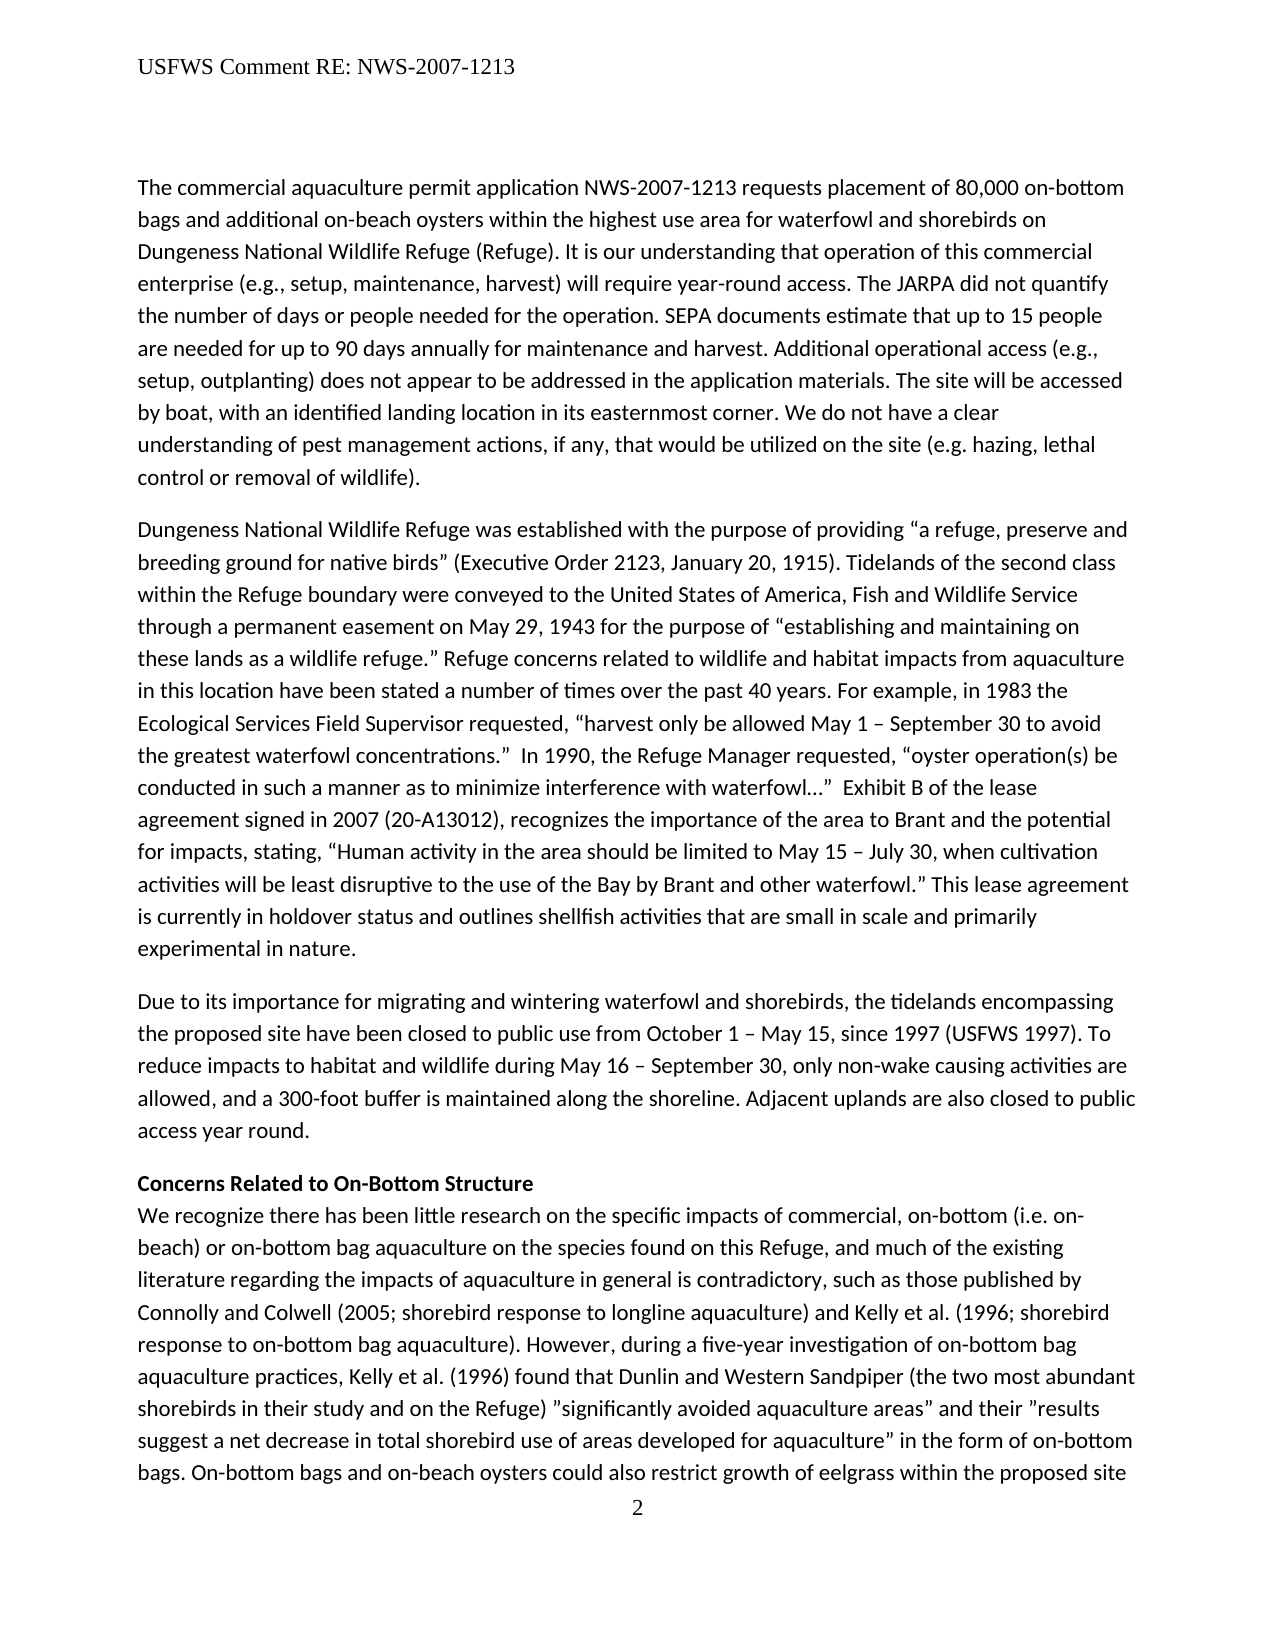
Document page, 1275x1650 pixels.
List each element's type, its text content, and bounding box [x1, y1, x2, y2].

text The commercial aquaculture permit application NWS-2007-1213 requests placement of 80,000 on-bottom bags and additional on-beach oysters within the highest use area for waterfowl and shorebirds on Dungeness National Wildlife Refuge (Refuge). It is our understanding that operation of this commercial enterprise (e.g., setup, maintenance, harvest) will require year-round access. The JARPA did not quantify the number of days or people needed for the operation. SEPA documents estimate that up to 15 people are needed for up to 90 days annually for maintenance and harvest. Additional operational access (e.g., setup, outplanting) does not appear to be addressed in the application materials. The site will be accessed by boat, with an identified landing location in its easternmost corner. We do not have a clear understanding of pest management actions, if any, that would be utilized on the site (e.g. hazing, lethal control or removal of wildlife). [137, 173, 1137, 491]
text Due to its importance for migrating and wintering waterfowl and shorebirds, the tidelands encompassing the proposed site have been closed to public use from October 1 – May 15, since 1997 (USFWS 1997). To reduce impacts to habitat and wildlife during May 16 – September 30, only non-wake causing activities are allowed, and a 300-foot buffer is maintained along the shoreline. Adjacent uplands are also closed to public access year round. [137, 987, 1137, 1144]
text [137, 1201, 1137, 1487]
text Concerns Related to On-Bottom Structure [137, 1169, 1137, 1197]
text Dungeness National Wildlife Refuge was established with the purpose of providing “a refuge, preserve and breeding ground for native birds” (Executive Order 2123, January 20, 1915). Tidelands of the second class within the Refuge boundary were conveyed to the United States of America, Fish and Wildlife Service through a permanent easement on May 29, 1943 for the purpose of “establishing and maintaining on these lands as a wildlife refuge.” Refuge concerns related to wildlife and habitat impacts from aquaculture in this location have been stated a number of times over the past 40 years. For example, in 1983 the Ecological Services Field Supervisor requested, “harvest only be allowed May 1 – September 30 to avoid the greatest waterfowl concentrations.” In 1990, the Refuge Manager requested, “oyster operation(s) be conducted in such a manner as to minimize interference with waterfowl…” Exhibit B of the lease agreement signed in 2007 (20-A13012), recognizes the importance of the area to Brant and the potential for impacts, stating, “Human activity in the area should be limited to May 15 – July 30, when cultivation activities will be least disruptive to the use of the Bay by Brant and other waterfowl.” This lease agreement is currently in holdover status and outlines shellfish activities that are small in scale and primarily experimental in nature. [137, 516, 1137, 962]
